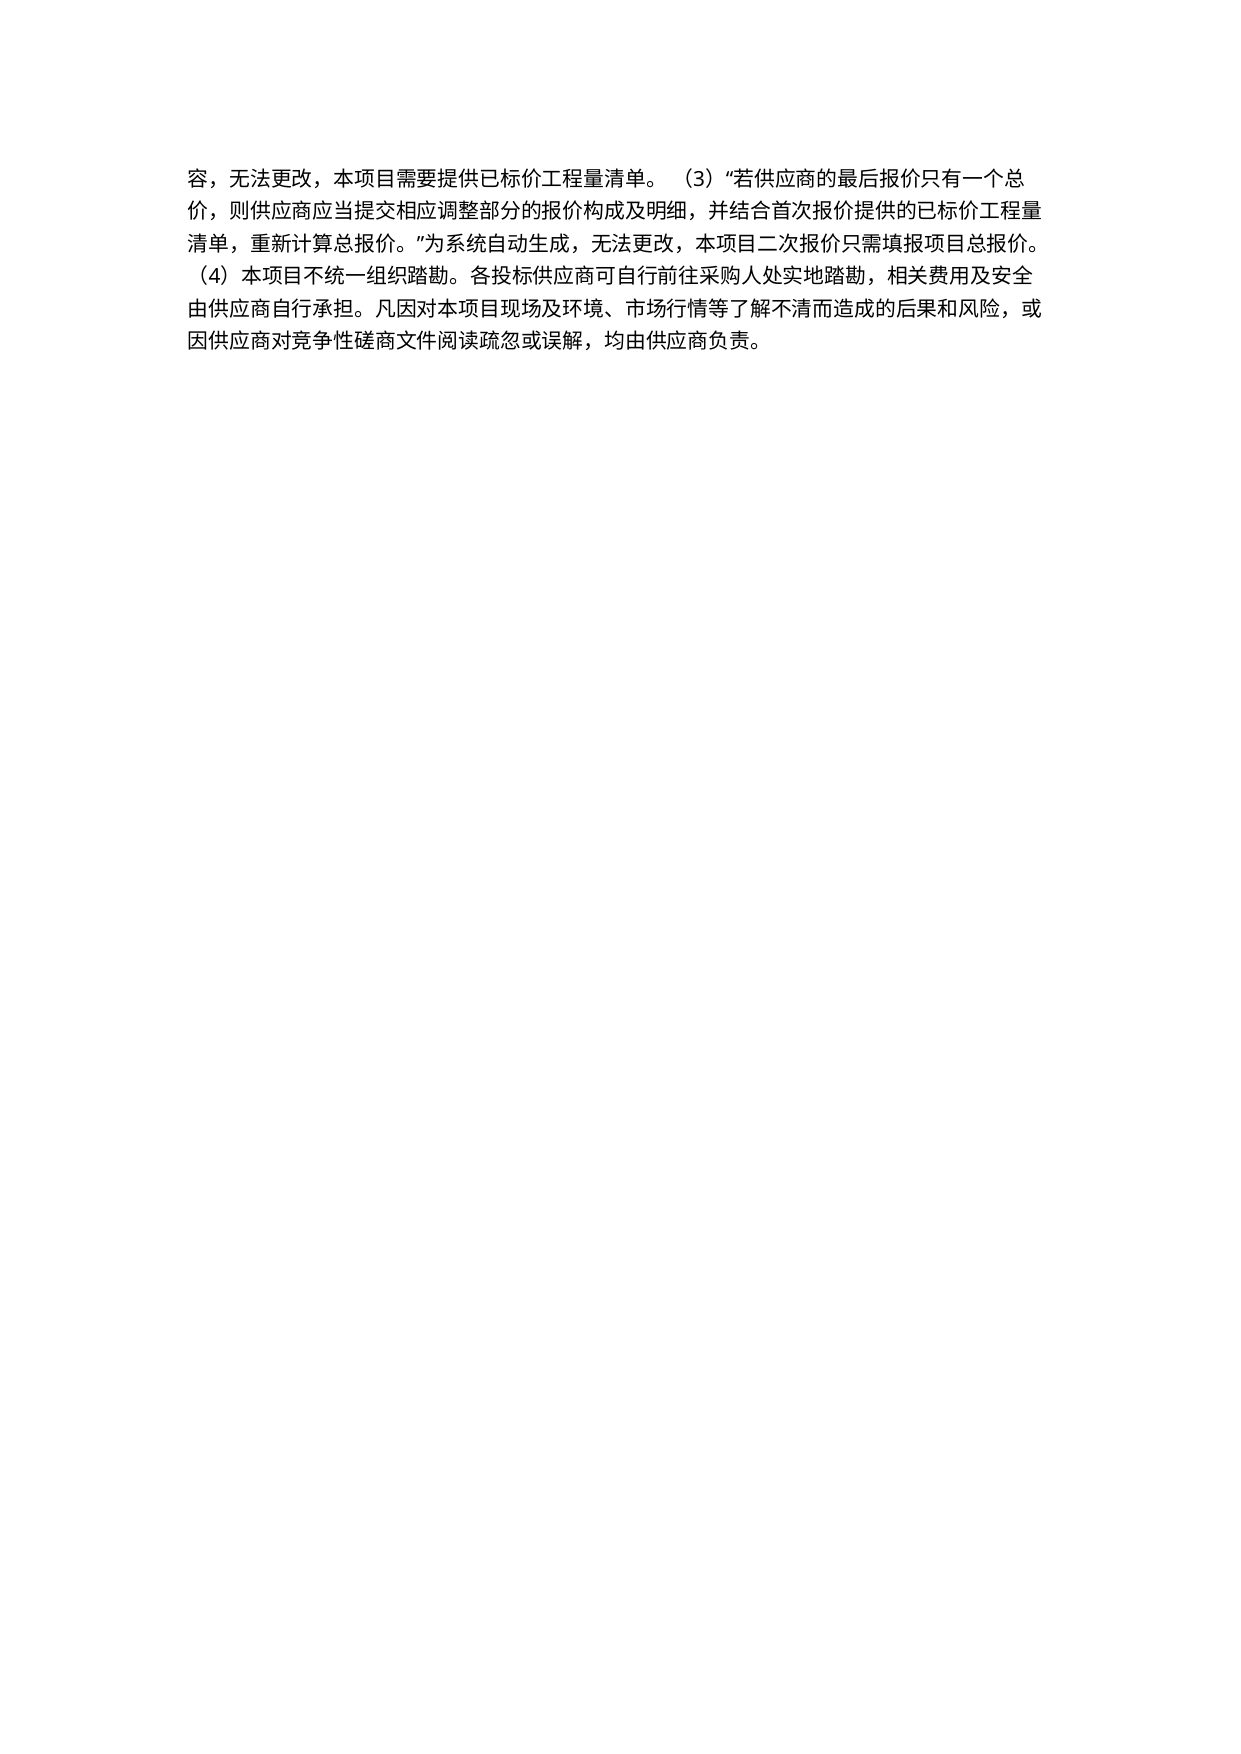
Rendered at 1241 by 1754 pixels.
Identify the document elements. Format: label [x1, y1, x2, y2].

text [187, 162, 1053, 357]
